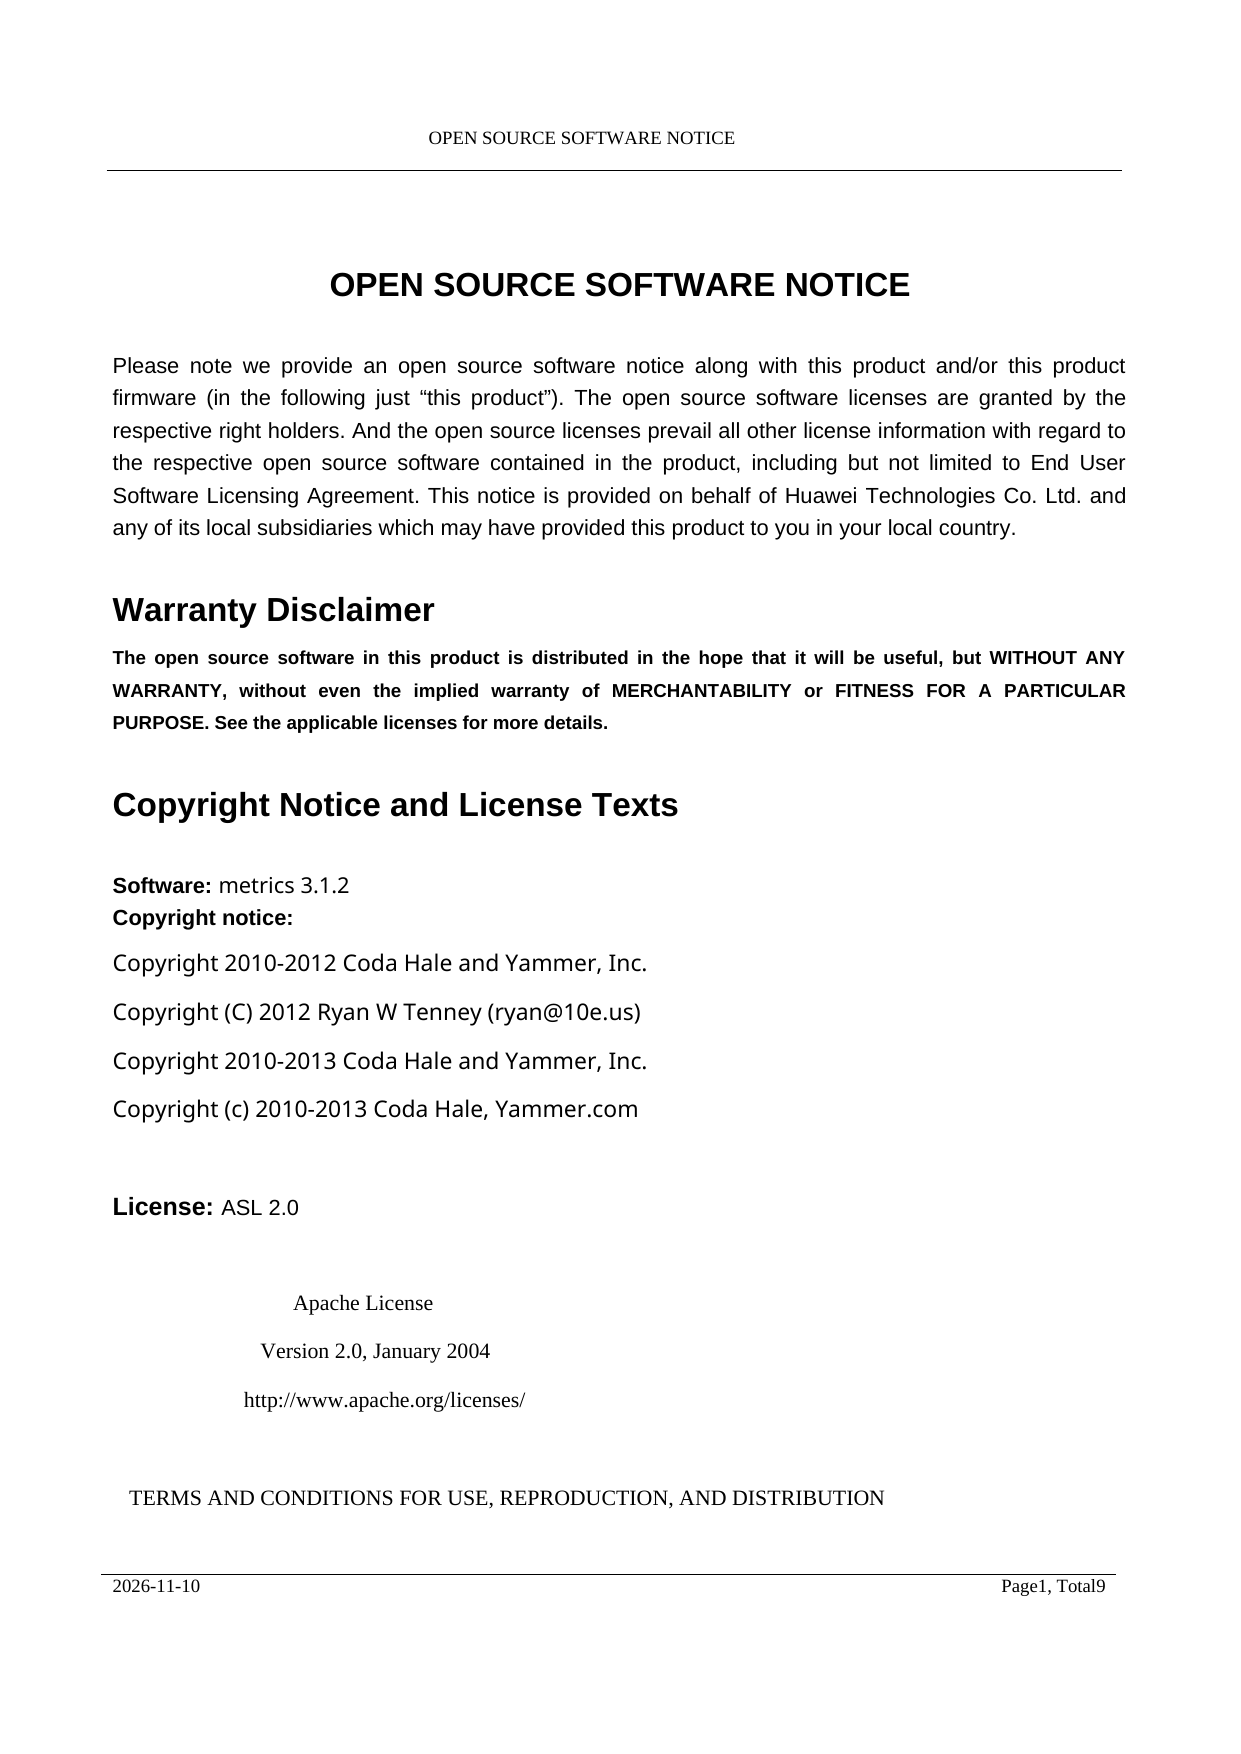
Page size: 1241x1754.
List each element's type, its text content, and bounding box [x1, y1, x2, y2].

text Software: metrics 3.1.2 [112, 869, 1128, 901]
text OPEN SOURCE SOFTWARE NOTICE [112, 251, 1128, 316]
text Warranty Disclaimer [112, 576, 1128, 641]
text License: ASL 2.0 [112, 1190, 1128, 1223]
text Copyright 2010-2012 Coda Hale and Yammer, Inc. Copyright (C) 2012 Ryan W Tenney (ryan@10e.us) Copyright 2010-2013 Coda Hale and Yammer, Inc. Copyright (c) 2010-2013 Coda Hale, Yammer.com [112, 947, 1128, 1174]
text Please note we provide an open source software notice along with this product and/or this product firmware (in the following just “this product”). The open source software licenses are granted by the respective right holders. And the open source licenses prevail all other license information with regard to the respective open source software contained in the product, including but not limited to End User Software Licensing Agreement. This notice is provided on behalf of Huawei Technologies Co. Ltd. and any of its local subsidiaries which may have provided this product to you in your local country. [112, 349, 1128, 544]
text Copyright notice: [112, 901, 1128, 934]
text Copyright Notice and License Texts [112, 771, 1128, 836]
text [112, 1237, 1128, 1513]
text The open source software in this product is distributed in the hope that it will be useful, but WITHOUT ANY WARRANTY, without even the implied warranty of MERCHANTABILITY or FITNESS FOR A PARTICULAR PURPOSE. See the applicable licenses for more details. [112, 641, 1128, 739]
